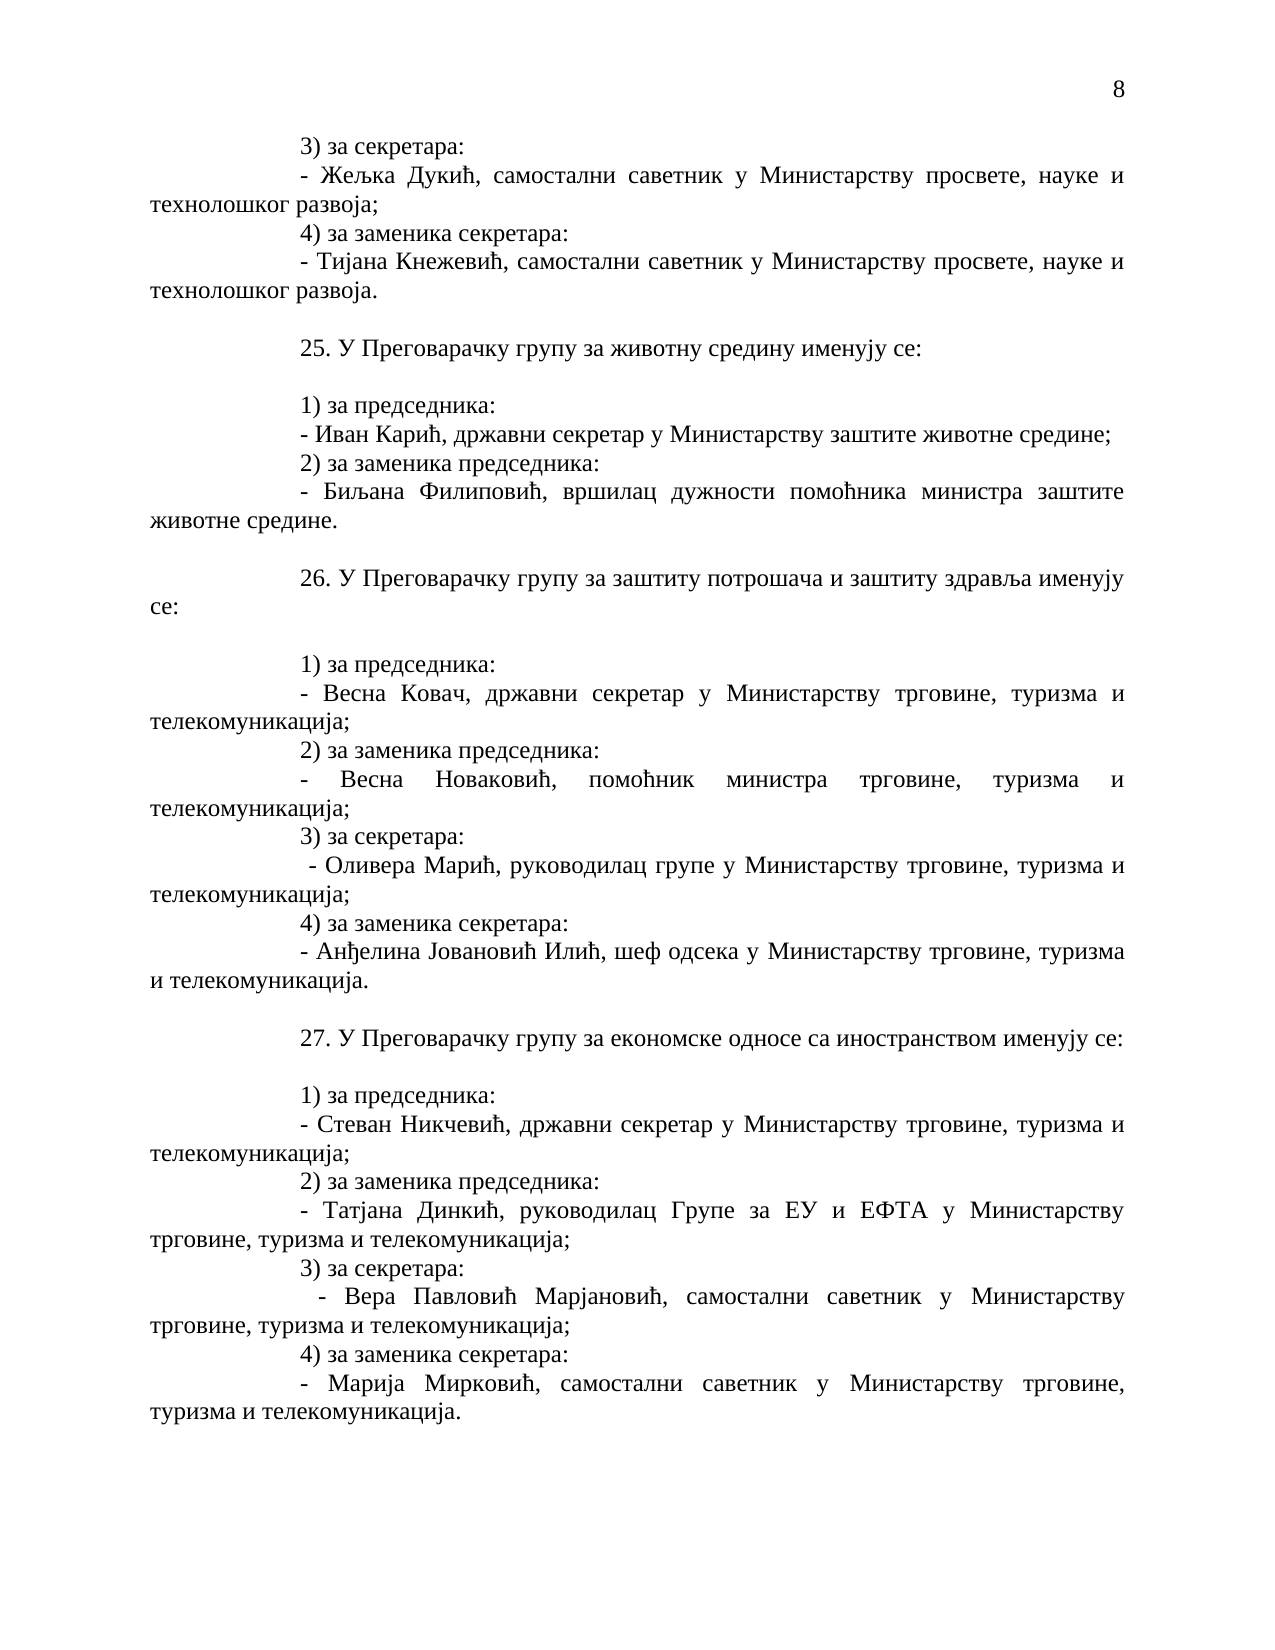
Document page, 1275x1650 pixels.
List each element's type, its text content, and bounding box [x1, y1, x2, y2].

list - Весна Новаковић, помоћник министра трговине, туризма и телекомуникација; [150, 764, 1125, 821]
list - Татјана Динкић, руководилац Групе за ЕУ и ЕФТА у Министарству трговине, туризма и телекомуникација; [150, 1195, 1125, 1253]
list - Биљана Филиповић, вршилац дужности помоћника министра заштите животне средине. [150, 476, 1125, 534]
list - Тијана Кнежевић, самостални саветник у Министарству просвете, науке и технолошког развоја. [150, 246, 1125, 304]
list 8 [150, 74, 1125, 103]
list 2) за заменика председника: [150, 735, 1125, 764]
list - Анђелина Јовановић Илић, шеф одсека у Министарству трговине, туризма и телекомуникација. [150, 936, 1125, 994]
list 1) за председника: [150, 390, 1125, 419]
list - Марија Мирковић, самостални саветник у Министарству трговине, туризма и телекомуникација. [150, 1368, 1125, 1425]
list 3) за секретара: [150, 821, 1125, 850]
list 3) за секретара: [150, 1253, 1125, 1281]
list - Вера Павловић Марјановић, самостални саветник у Министарству трговине, туризма и телекомуникација; [150, 1281, 1125, 1339]
list 4) за заменика секретара: [150, 218, 1125, 246]
list 26. У Преговарачку групу за заштиту потрошача и заштиту здравља именују се: [150, 563, 1125, 620]
list 27. У Преговарачку групу за економске односе са иностранством именују се: [150, 1023, 1125, 1051]
list - Оливера Марић, руководилац групе у Министарству трговине, туризма и телекомуникација; [150, 850, 1125, 908]
list 1) за председника: [150, 649, 1125, 678]
list 2) за заменика председника: [150, 448, 1125, 476]
list - Стеван Никчевић, државни секретар у Министарству трговине, туризма и телекомуникација; [150, 1109, 1125, 1166]
list - Жељка Дукић, самостални саветник у Министарству просвете, науке и технолошког развоја; [150, 160, 1125, 218]
list - Весна Ковач, државни секретар у Министарству трговине, туризма и телекомуникација; [150, 678, 1125, 735]
list - Иван Карић, државни секретар у Министарству заштите животне средине; [150, 419, 1125, 448]
list 3) за секретара: [150, 131, 1125, 160]
list 4) за заменика секретара: [150, 1339, 1125, 1368]
list 2) за заменика председника: [150, 1166, 1125, 1195]
list 4) за заменика секретара: [150, 908, 1125, 936]
list 1) за председника: [150, 1080, 1125, 1109]
list 25. У Преговарачку групу за животну средину именују се: [150, 333, 1125, 361]
